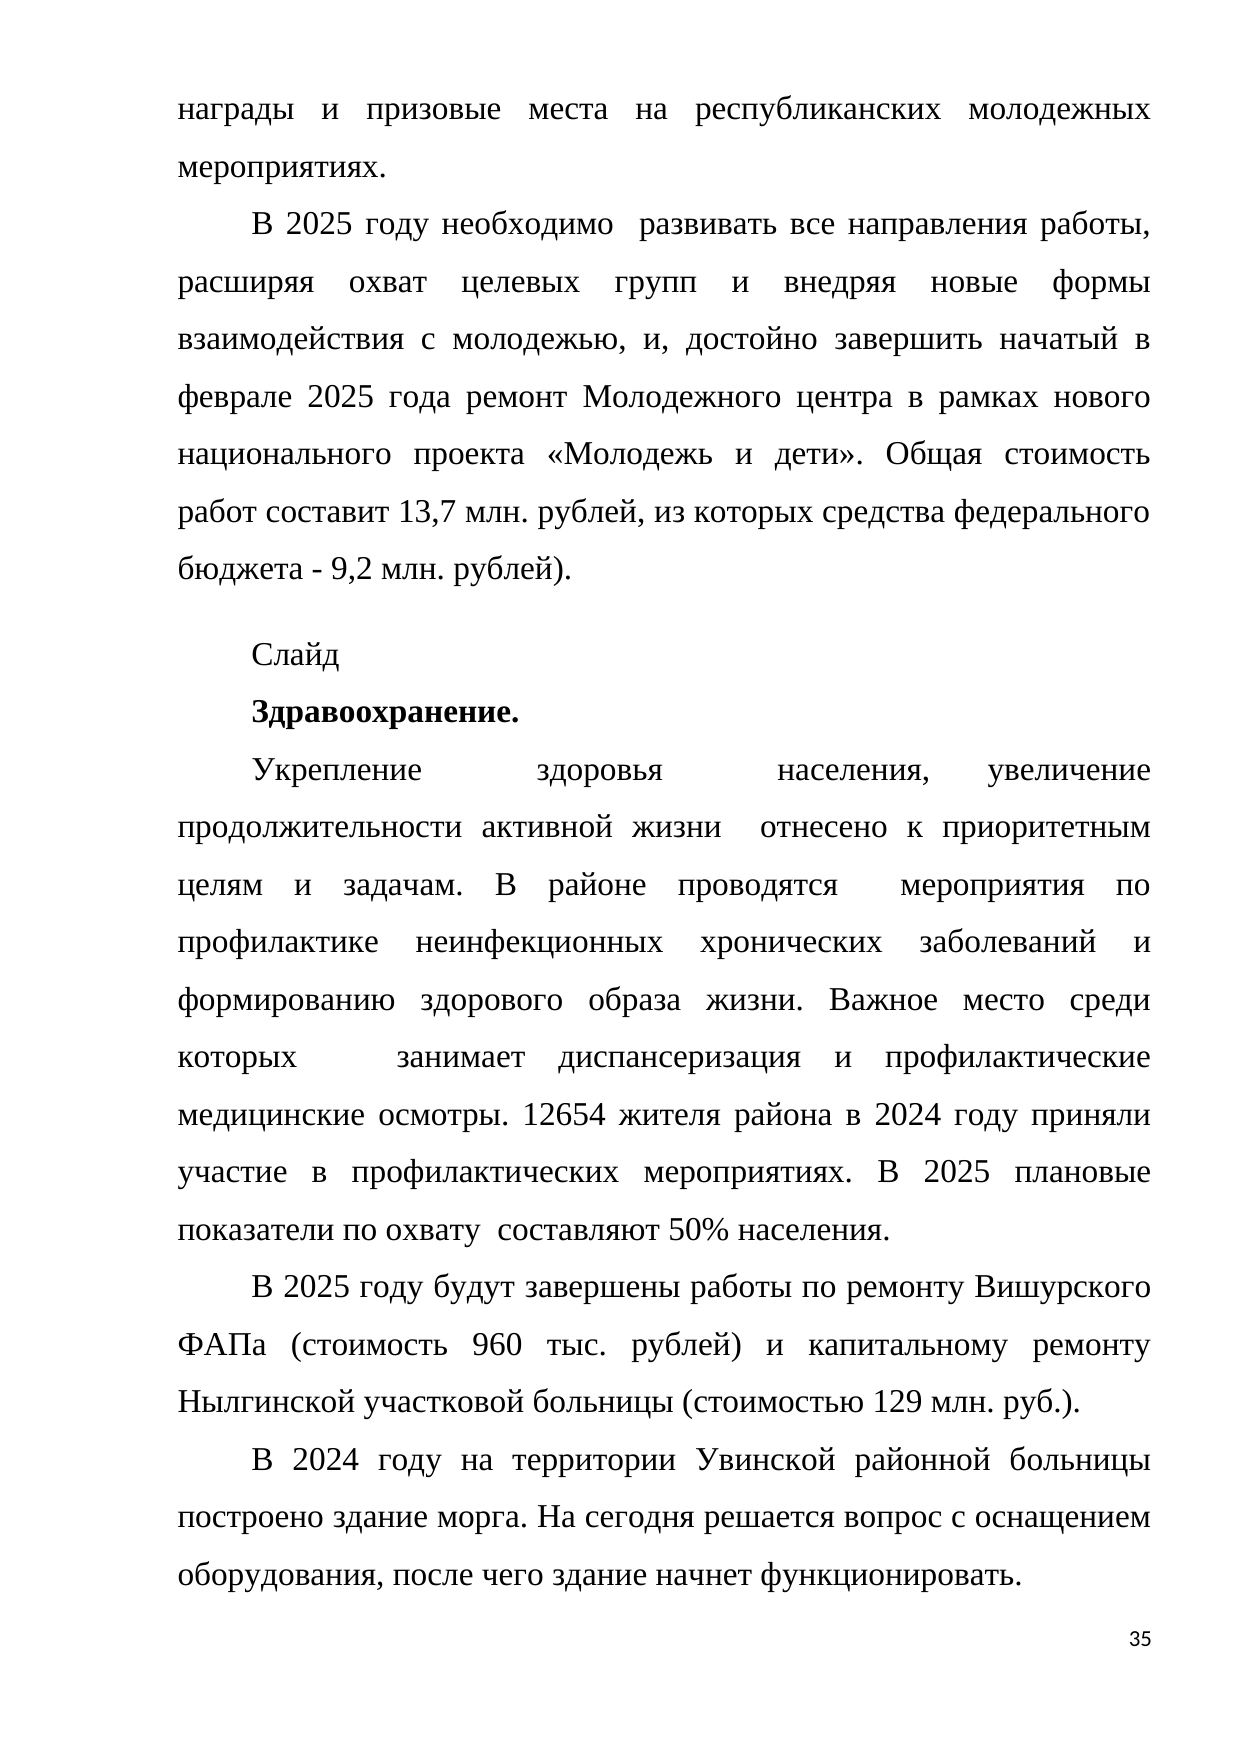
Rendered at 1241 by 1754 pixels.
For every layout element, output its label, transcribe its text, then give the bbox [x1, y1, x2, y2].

text Здравоохранение. [177, 692, 1152, 730]
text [177, 89, 1152, 184]
text Слайд [177, 634, 1152, 672]
text Укрепление здоровья населения, увеличение продолжительности активной жизни отнесено к приоритетным целям и задачам. В районе проводятся мероприятия по профилактике неинфекционных хронических заболеваний и формированию здорового образа жизни. Важное место среди которых занимает диспансеризация и профилактические медицинские осмотры. 12654 жителя района в 2024 году приняли участие в профилактических мероприятиях. В 2025 плановые показатели по охвату составляют 50% населения. [177, 749, 1152, 1247]
text В 2024 году на территории Увинской районной больницы построено здание морга. На сегодня решается вопрос с оснащением оборудования, после чего здание начнет функционировать. [177, 1439, 1152, 1592]
text В 2025 году будут завершены работы по ремонту Вишурского ФАПа (стоимость 960 тыс. рублей) и капитальному ремонту Нылгинской участковой больницы (стоимостью 129 млн. руб.). [177, 1267, 1152, 1420]
text В 2025 году необходимо развивать все направления работы, расширяя охват целевых групп и внедряя новые формы взаимодействия с молодежью, и, достойно завершить начатый в феврале 2025 года ремонт Молодежного центра в рамках нового национального проекта «Молодежь и дети». Общая стоимость работ составит 13,7 млн. рублей, из которых средства федерального бюджета - 9,2 млн. рублей). [177, 204, 1152, 587]
